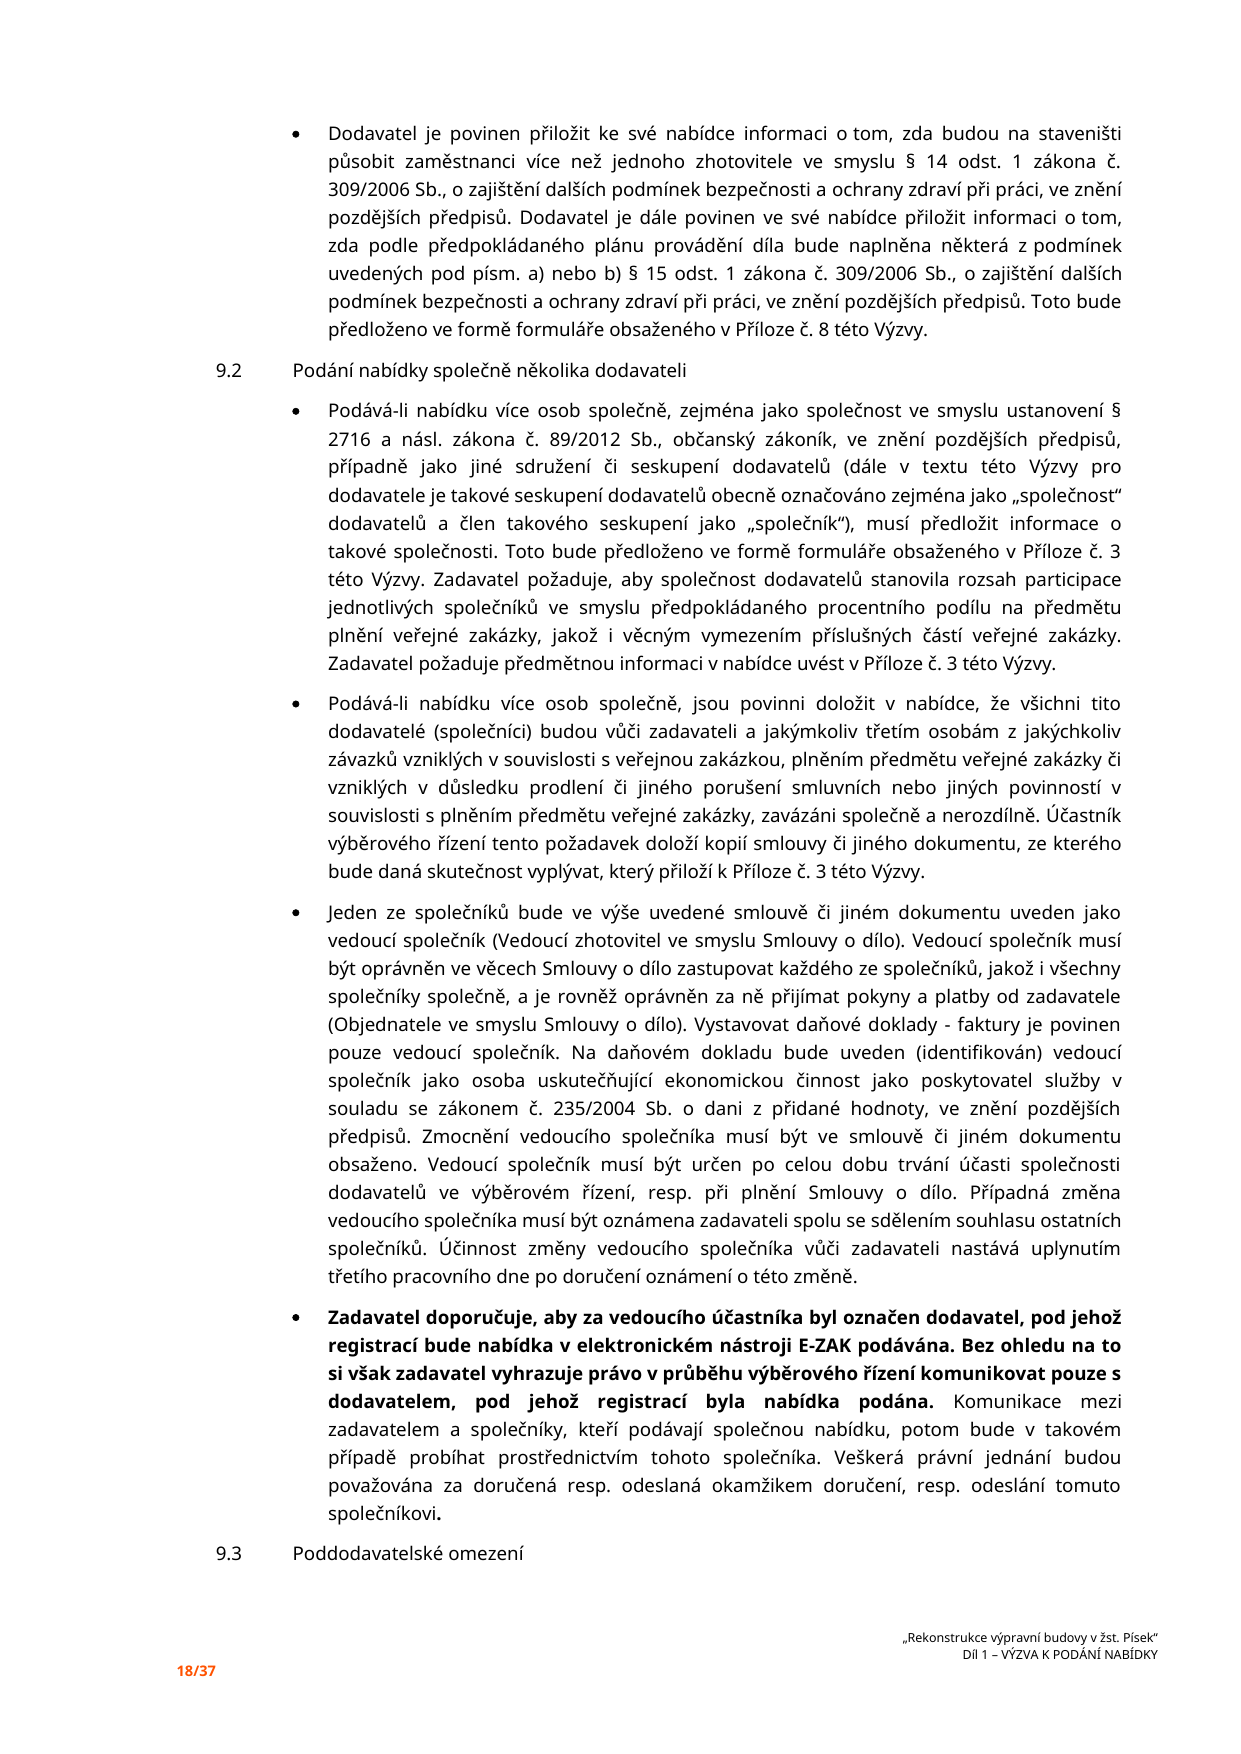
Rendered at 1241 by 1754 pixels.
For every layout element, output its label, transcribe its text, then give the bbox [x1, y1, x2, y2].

text Dodavatel je povinen přiložit ke své nabídce informaci o tom, zda budou na staveništi působit zaměstnanci více než jednoho zhotovitele ve smyslu § 14 odst. 1 zákona č. 309/2006 Sb., o zajištění dalších podmínek bezpečnosti a ochrany zdraví při práci, ve znění pozdějších předpisů. Dodavatel je dále povinen ve své nabídce přiložit informaci o tom, zda podle předpokládaného plánu provádění díla bude naplněna některá z podmínek uvedených pod písm. a) nebo b) § 15 odst. 1 zákona č. 309/2006 Sb., o zajištění dalších podmínek bezpečnosti a ochrany zdraví při práci, ve znění pozdějších předpisů. Toto bude předloženo ve formě formuláře obsaženého v Příloze č. 8 této Výzvy. [292, 121, 1122, 342]
text Podává-li nabídku více osob společně, zejména jako společnost ve smyslu ustanovení § 2716 a násl. zákona č. 89/2012 Sb., občanský zákoník, ve znění pozdějších předpisů, případně jako jiné sdružení či seskupení dodavatelů (dále v textu této Výzvy pro dodavatele je takové seskupení dodavatelů obecně označováno zejména jako „společnost“ dodavatelů a člen takového seskupení jako „společník“), musí předložit informace o takové společnosti. Toto bude předloženo ve formě formuláře obsaženého v Příloze č. 3 této Výzvy. Zadavatel požaduje, aby společnost dodavatelů stanovila rozsah participace jednotlivých společníků ve smyslu předpokládaného procentního podílu na předmětu plnění veřejné zakázky, jakož i věcným vymezením příslušných částí veřejné zakázky. Zadavatel požaduje předmětnou informaci v nabídce uvést v Příloze č. 3 této Výzvy. [292, 398, 1122, 676]
text Podání nabídky společně několika dodavateli [216, 357, 1122, 383]
text Jeden ze společníků bude ve výše uvedené smlouvě či jiném dokumentu uveden jako vedoucí společník (Vedoucí zhotovitel ve smyslu Smlouvy o dílo). Vedoucí společník musí být oprávněn ve věcech Smlouvy o dílo zastupovat každého ze společníků, jakož i všechny společníky společně, a je rovněž oprávněn za ně přijímat pokyny a platby od zadavatele (Objednatele ve smyslu Smlouvy o dílo). Vystavovat daňové doklady - faktury je povinen pouze vedoucí společník. Na daňovém dokladu bude uveden (identifikován) vedoucí společník jako osoba uskutečňující ekonomickou činnost jako poskytovatel služby v souladu se zákonem č. 235/2004 Sb. o dani z přidané hodnoty, ve znění pozdějších předpisů. Zmocnění vedoucího společníka musí být ve smlouvě či jiném dokumentu obsaženo. Vedoucí společník musí být určen po celou dobu trvání účasti společnosti dodavatelů ve výběrovém řízení, resp. při plnění Smlouvy o dílo. Případná změna vedoucího společníka musí být oznámena zadavateli spolu se sdělením souhlasu ostatních společníků. Účinnost změny vedoucího společníka vůči zadavateli nastává uplynutím třetího pracovního dne po doručení oznámení o této změně. [292, 899, 1122, 1289]
text Poddodavatelské omezení [216, 1541, 1122, 1566]
text Zadavatel doporučuje, aby za vedoucího účastníka byl označen dodavatel, pod jehož registrací bude nabídka v elektronickém nástroji E-ZAK podávána. Bez ohledu na to si však zadavatel vyhrazuje právo v průběhu výběrového řízení komunikovat pouze s dodavatelem, pod jehož registrací byla nabídka podána. Komunikace mezi zadavatelem a společníky, kteří podávají společnou nabídku, potom bude v takovém případě probíhat prostřednictvím tohoto společníka. Veškerá právní jednání budou považována za doručená resp. odeslaná okamžikem doručení, resp. odeslání tomuto společníkovi. [292, 1304, 1122, 1526]
text Podává-li nabídku více osob společně, jsou povinni doložit v nabídce, že všichni tito dodavatelé (společníci) budou vůči zadavateli a jakýmkoliv třetím osobám z jakýchkoliv závazků vzniklých v souvislosti s veřejnou zakázkou, plněním předmětu veřejné zakázky či vzniklých v důsledku prodlení či jiného porušení smluvních nebo jiných povinností v souvislosti s plněním předmětu veřejné zakázky, zavázáni společně a nerozdílně. Účastník výběrového řízení tento požadavek doloží kopií smlouvy či jiného dokumentu, ze kterého bude daná skutečnost vyplývat, který přiloží k Příloze č. 3 této Výzvy. [292, 691, 1122, 884]
